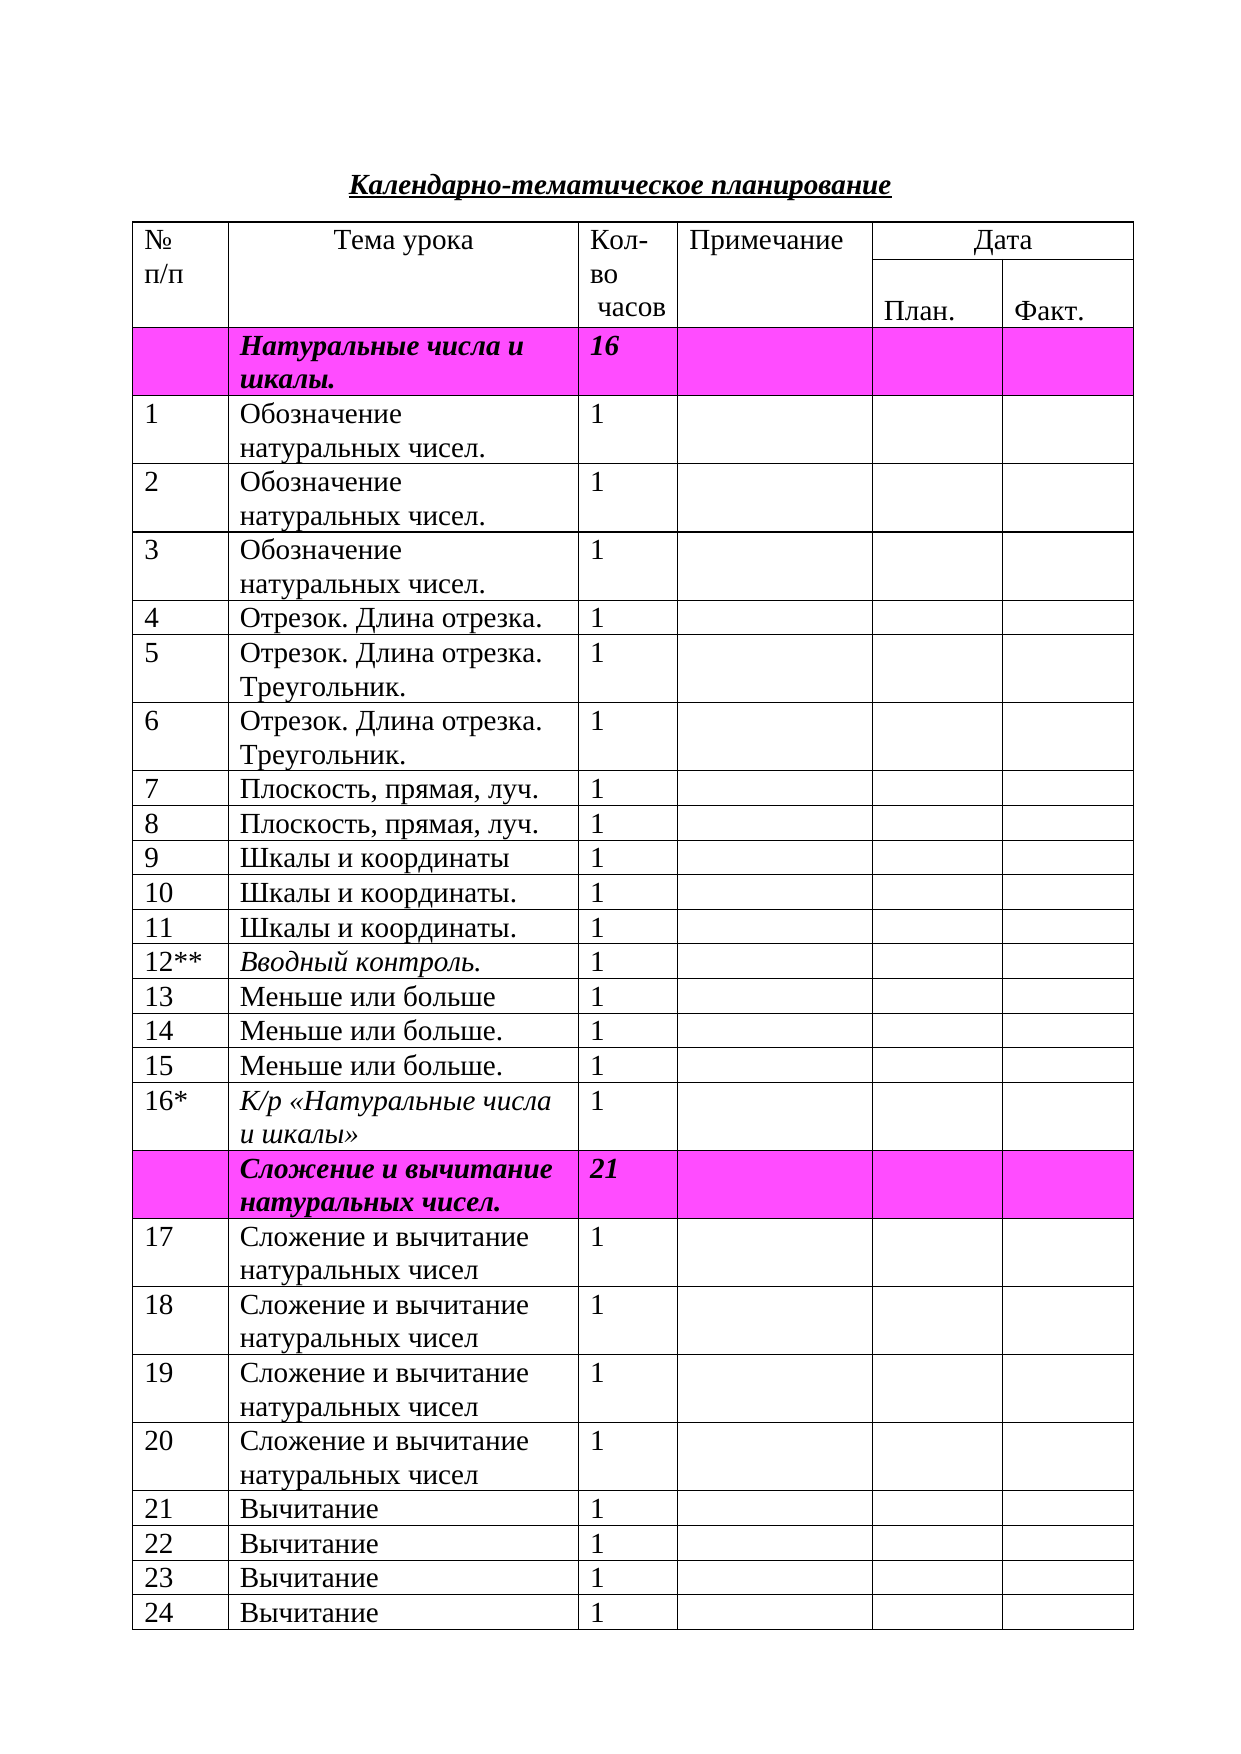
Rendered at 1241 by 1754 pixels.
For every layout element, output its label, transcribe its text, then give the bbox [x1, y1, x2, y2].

table_cell [678, 841, 872, 874]
table_cell 1 [579, 841, 677, 874]
table_cell [873, 944, 1002, 978]
table_cell Шкалы и координаты. [229, 875, 578, 909]
table_cell 21 [579, 1151, 677, 1218]
table_cell Меньше или больше. [229, 1048, 578, 1082]
table_cell [873, 979, 1002, 1012]
table_cell [1003, 1287, 1133, 1354]
table_cell [873, 1048, 1002, 1082]
table_cell 7 [133, 771, 228, 805]
table_cell [873, 1526, 1002, 1559]
table_cell Обозначение натуральных чисел. [229, 533, 578, 599]
table_cell 1 [579, 875, 677, 909]
table_cell [678, 1083, 872, 1150]
table_cell 1 [579, 1048, 677, 1082]
table_cell [873, 533, 1002, 599]
table_cell 11 [133, 910, 228, 943]
table_cell 1 [579, 1595, 677, 1629]
table_cell 16 [579, 328, 677, 395]
table_cell Вычитание [229, 1526, 578, 1559]
table_cell 16* [133, 1083, 228, 1150]
table_cell Обозначение натуральных чисел. [229, 396, 578, 463]
table_cell 1 [133, 396, 228, 463]
text Календарно-тематическое планирование [118, 167, 1122, 201]
table_header Примечание [678, 223, 872, 327]
table_cell [873, 1423, 1002, 1490]
table_cell [1003, 1423, 1133, 1490]
table_cell Шкалы и координаты. [229, 910, 578, 943]
table_cell [873, 841, 1002, 874]
table_cell 10 [133, 875, 228, 909]
table_header Кол-во часов [579, 223, 677, 327]
table_cell [1003, 1561, 1133, 1594]
table_cell [678, 601, 872, 634]
table_cell 1 [579, 1526, 677, 1559]
table_cell [873, 910, 1002, 943]
table_cell [1003, 1014, 1133, 1047]
table_cell [1003, 1355, 1133, 1422]
table_cell Вычитание [229, 1595, 578, 1629]
table_cell [678, 1355, 872, 1422]
table_cell [678, 1048, 872, 1082]
table_cell 6 [133, 703, 228, 770]
table_cell [133, 1151, 228, 1218]
table_cell [873, 1014, 1002, 1047]
table_cell [1003, 703, 1133, 770]
table_cell 18 [133, 1287, 228, 1354]
table_cell Отрезок. Длина отрезка. Треугольник. [229, 703, 578, 770]
table_cell [873, 703, 1002, 770]
table_cell 1 [579, 635, 677, 702]
table_cell 24 [133, 1595, 228, 1629]
table_cell Плоскость, прямая, луч. [229, 771, 578, 805]
table_cell 23 [133, 1561, 228, 1594]
table_cell Вводный контроль. [229, 944, 578, 978]
table_cell [1003, 601, 1133, 634]
table_cell [678, 979, 872, 1012]
table_cell [1003, 910, 1133, 943]
table_cell 22 [133, 1526, 228, 1559]
table_cell [678, 806, 872, 839]
table_cell [873, 806, 1002, 839]
table_cell [1003, 533, 1133, 599]
table_cell [678, 910, 872, 943]
table_cell [1003, 875, 1133, 909]
table_cell 21 [133, 1491, 228, 1525]
table_cell 1 [579, 1355, 677, 1422]
table_cell 1 [579, 944, 677, 978]
table_cell 1 [579, 601, 677, 634]
table_cell [678, 703, 872, 770]
table_cell Обозначение натуральных чисел. [229, 464, 578, 531]
table_header Тема урока [229, 223, 578, 327]
table_cell [678, 875, 872, 909]
table_cell 1 [579, 771, 677, 805]
table_cell 17 [133, 1219, 228, 1286]
table_cell 2 [133, 464, 228, 531]
table_cell [1003, 771, 1133, 805]
table_cell Сложение и вычитание натуральных чисел. [229, 1151, 578, 1218]
table_cell [1003, 1151, 1133, 1218]
table_cell [873, 635, 1002, 702]
table_cell 15 [133, 1048, 228, 1082]
table_cell 1 [579, 1423, 677, 1490]
table_cell [873, 1595, 1002, 1629]
table_cell Сложение и вычитание натуральных чисел [229, 1423, 578, 1490]
table_cell [873, 1491, 1002, 1525]
table_cell [678, 464, 872, 531]
table_cell Плоскость, прямая, луч. [229, 806, 578, 839]
table_cell [873, 875, 1002, 909]
table_cell [1003, 396, 1133, 463]
table_cell К/р «Натуральные числа и шкалы» [229, 1083, 578, 1150]
table_cell [1003, 979, 1133, 1012]
table_cell 1 [579, 1491, 677, 1525]
table_cell 1 [579, 1219, 677, 1286]
table_cell 1 [579, 1287, 677, 1354]
table_cell [873, 771, 1002, 805]
table_cell [873, 328, 1002, 395]
table_cell 1 [579, 1083, 677, 1150]
table_cell [678, 1151, 872, 1218]
table_cell [873, 1287, 1002, 1354]
table_cell 13 [133, 979, 228, 1012]
table_cell Отрезок. Длина отрезка. [229, 601, 578, 634]
table_cell 1 [579, 806, 677, 839]
table_cell 8 [133, 806, 228, 839]
table_cell [1003, 841, 1133, 874]
table_cell 14 [133, 1014, 228, 1047]
table_cell [678, 771, 872, 805]
table_cell [873, 1083, 1002, 1150]
table_cell [678, 1014, 872, 1047]
table_cell [678, 1219, 872, 1286]
table_cell [678, 635, 872, 702]
table_header Дата [873, 223, 1133, 259]
table_cell Сложение и вычитание натуральных чисел [229, 1355, 578, 1422]
table_cell [1003, 464, 1133, 531]
table_cell Меньше или больше [229, 979, 578, 1012]
table_cell План. [873, 260, 1002, 327]
table_cell [678, 944, 872, 978]
table_cell [678, 1595, 872, 1629]
table_cell Сложение и вычитание натуральных чисел [229, 1287, 578, 1354]
table_cell [678, 1526, 872, 1559]
table_cell 1 [579, 396, 677, 463]
table_cell [873, 464, 1002, 531]
table_cell 1 [579, 533, 677, 599]
table_cell Отрезок. Длина отрезка. Треугольник. [229, 635, 578, 702]
table_cell [1003, 1219, 1133, 1286]
table_cell [1003, 1595, 1133, 1629]
table_cell [873, 1355, 1002, 1422]
table_cell [1003, 635, 1133, 702]
table_cell 19 [133, 1355, 228, 1422]
table_cell [1003, 1526, 1133, 1559]
table_cell [1003, 806, 1133, 839]
table_cell [1003, 944, 1133, 978]
table_cell 1 [579, 703, 677, 770]
table_cell [873, 396, 1002, 463]
table_cell [678, 533, 872, 599]
table_cell Шкалы и координаты [229, 841, 578, 874]
table_header № п/п [133, 223, 228, 327]
table_cell Сложение и вычитание натуральных чисел [229, 1219, 578, 1286]
table_cell [1003, 1083, 1133, 1150]
table_cell [678, 328, 872, 395]
table_cell 12** [133, 944, 228, 978]
table_cell [678, 396, 872, 463]
table_cell 5 [133, 635, 228, 702]
table_cell [1003, 1491, 1133, 1525]
table_cell 20 [133, 1423, 228, 1490]
table_cell Меньше или больше. [229, 1014, 578, 1047]
table_cell [1003, 1048, 1133, 1082]
table_cell Факт. [1003, 260, 1133, 327]
table_cell Вычитание [229, 1491, 578, 1525]
table_cell [1003, 328, 1133, 395]
table_cell [133, 328, 228, 395]
table_cell [678, 1561, 872, 1594]
table_cell 9 [133, 841, 228, 874]
table_cell 1 [579, 1561, 677, 1594]
table_cell Вычитание [229, 1561, 578, 1594]
table_cell 1 [579, 1014, 677, 1047]
table_cell 4 [133, 601, 228, 634]
table_cell 1 [579, 910, 677, 943]
table_cell [873, 601, 1002, 634]
table_cell [678, 1423, 872, 1490]
table_cell 1 [579, 979, 677, 1012]
table_cell Натуральные числа и шкалы. [229, 328, 578, 395]
table_cell [873, 1561, 1002, 1594]
table_cell [873, 1151, 1002, 1218]
table_cell 1 [579, 464, 677, 531]
table_cell [873, 1219, 1002, 1286]
table_cell [678, 1491, 872, 1525]
table_cell 3 [133, 533, 228, 599]
table_cell [678, 1287, 872, 1354]
